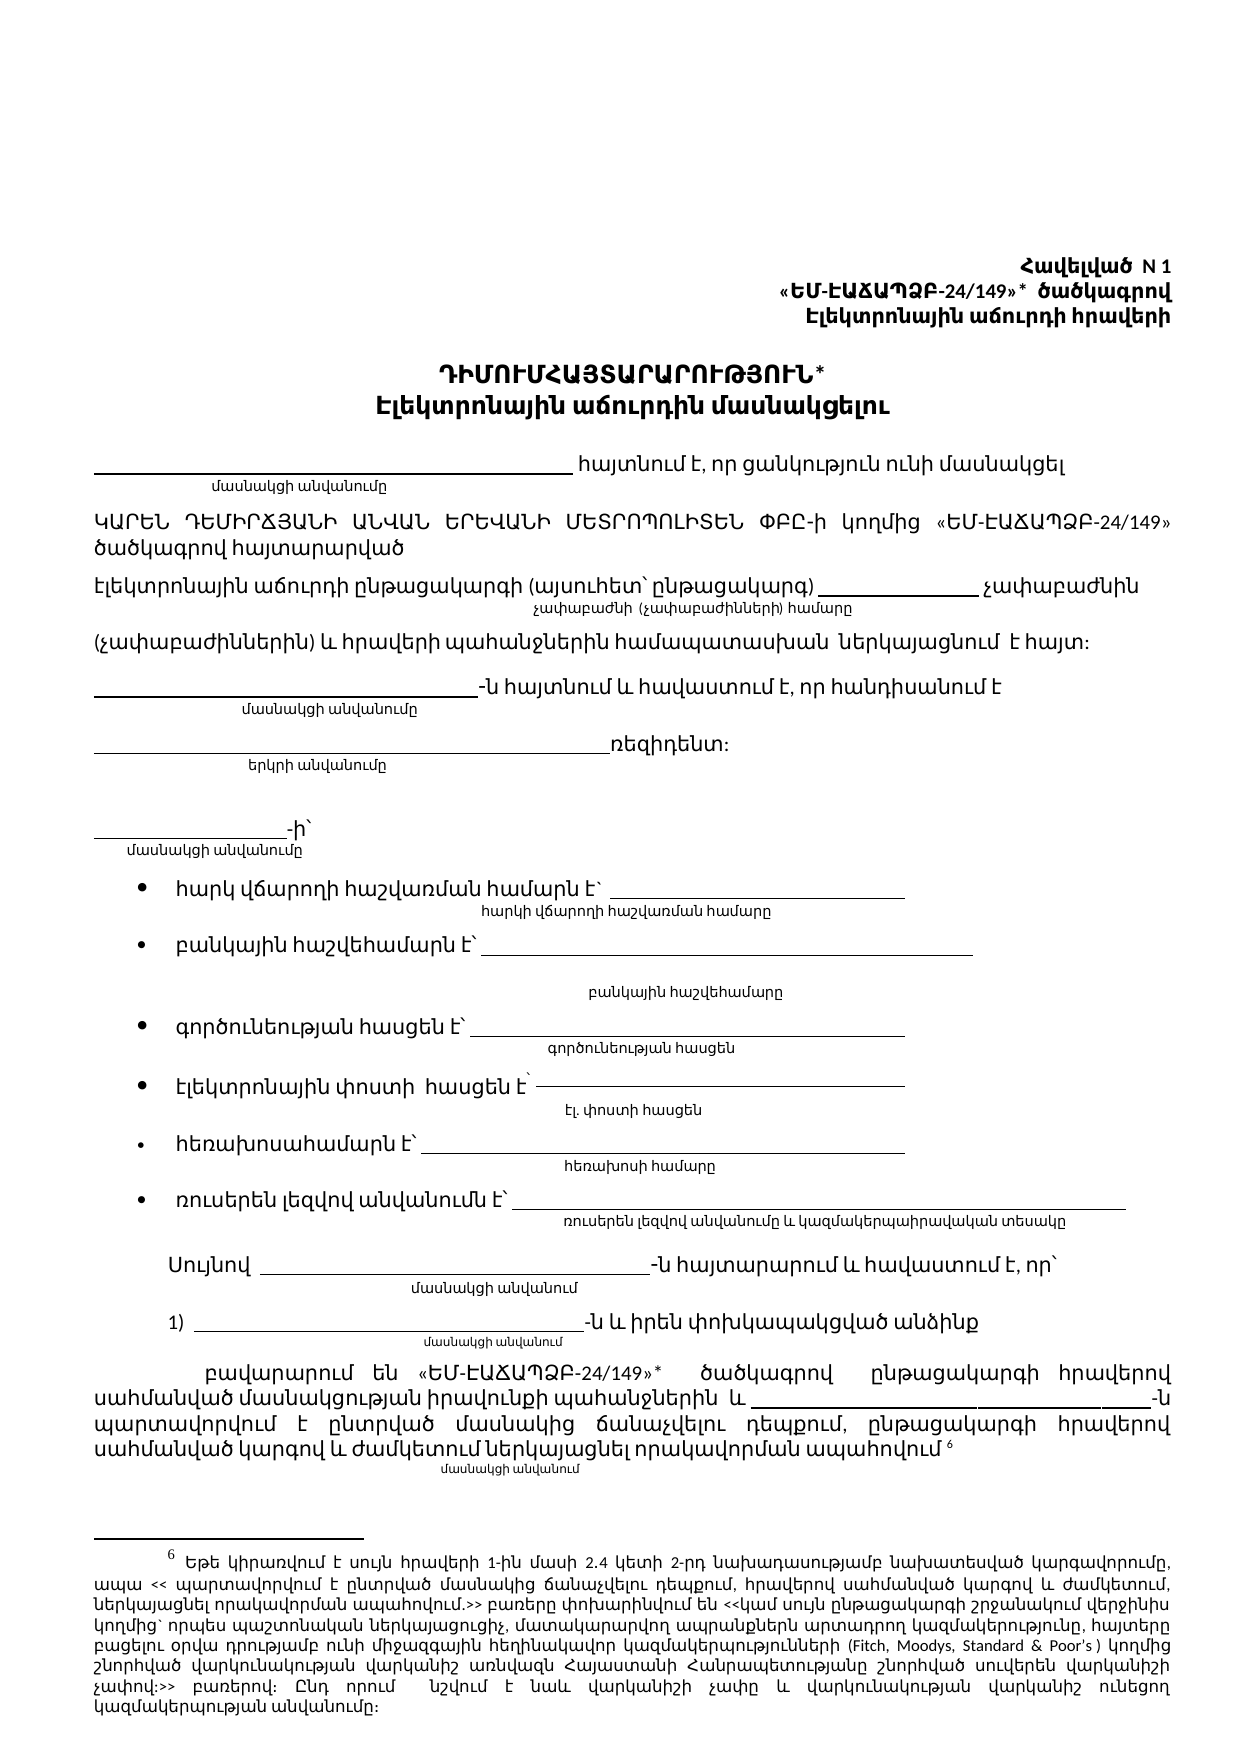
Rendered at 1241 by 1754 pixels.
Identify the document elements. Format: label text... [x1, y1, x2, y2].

text -ն հայտնում և հավաստում է, որ հանդիսանում է [94, 670, 1171, 701]
text էլ. փոստի հասցեն [94, 1101, 1171, 1131]
text գործունեության հասցեն [94, 1040, 1171, 1070]
list գործունեության հասցեն է՝ [138, 1014, 1171, 1040]
list էլեկտրոնային փոստի հասցեն է՝ [138, 1070, 1171, 1101]
text մասնակցի անվանում [94, 1335, 1171, 1360]
text էլեկտրոնային աճուրդի ընթացակարգի (այսուհետ՝ ընթացակարգ) չափաբաժնին [94, 573, 1171, 599]
text բանկային հաշվեհամարը [94, 983, 1171, 1014]
text երկրի անվանումը [94, 756, 1171, 787]
text չափաբաժնի (չափաբաժինների) համարը [94, 599, 1171, 629]
text ռեզիդենտ: [94, 731, 1171, 756]
text 1) -ն և իրեն փոխկապակցված անձինք [94, 1309, 1171, 1335]
list ռուսերեն լեզվով անվանումն է՝ [138, 1187, 1171, 1213]
text Էլեկտրոնային աճուրդի հրավերի [94, 304, 1171, 329]
text մասնակցի անվանում [94, 1279, 1171, 1309]
text Սույնով -ն հայտարարում և հավաստում է, որ՝ [94, 1248, 1171, 1279]
text մասնակցի անվանումը [94, 841, 1171, 872]
list հեռախոսահամարն է՝ [138, 1131, 1171, 1157]
list բանկային հաշվեհամարն է՝ [138, 933, 1171, 983]
text հարկի վճարողի հաշվառման համարը [94, 902, 1171, 933]
text մասնակցի անվանումը [94, 701, 1171, 731]
text «ԵՄ-ԷԱՃԱՊՁԲ-24/149»* ծածկագրով [94, 278, 1171, 304]
text բավարարում են «ԵՄ-ԷԱՃԱՊՁԲ-24/149»* ծածկագրով ընթացակարգի հրավերով սահմանված մասնակցության իրավունքի պահանջներին և -ն պարտավորվում է ընտրված մասնակից ճանաչվելու դեպքում, ընթացակարգի հրավերով սահմանված կարգով և ժամկետում ներկայացնել որակավորման ապահովում [94, 1360, 1171, 1462]
text մասնակցի անվանումը [94, 477, 1171, 507]
subtitle Էլեկտրոնային աճուրդին մասնակցելու [94, 390, 1171, 421]
text ռուսերեն լեզվով անվանումը և կազմակերպաիրավական տեսակը [94, 1213, 1171, 1243]
list հարկ վճարողի հաշվառման համարն է` [138, 872, 1171, 902]
text հեռախոսի համարը [462, 1157, 1171, 1187]
text (չափաբաժիններին) և հրավերի պահանջներին համապատասխան ներկայացնում է հայտ: [94, 629, 1171, 655]
text ԿԱՐԵՆ ԴԵՄԻՐՃՅԱՆԻ ԱՆՎԱՆ ԵՐԵՎԱՆԻ ՄԵՏՐՈՊՈԼԻՏԵՆ ՓԲԸ-ի կողմից «ԵՄ-ԷԱՃԱՊՁԲ-24/149» ծածկագրով հայտարարված [94, 507, 1171, 561]
text -ի՝ [94, 816, 1171, 841]
text ԴԻՄՈՒՄՀԱՅՏԱՐԱՐՈՒԹՅՈՒՆ* [94, 360, 1171, 390]
text Հավելված N 1 [94, 253, 1171, 278]
text հայտնում է, որ ցանկություն ունի մասնակցել [94, 451, 1171, 477]
text մասնակցի անվանում [94, 1462, 1171, 1487]
